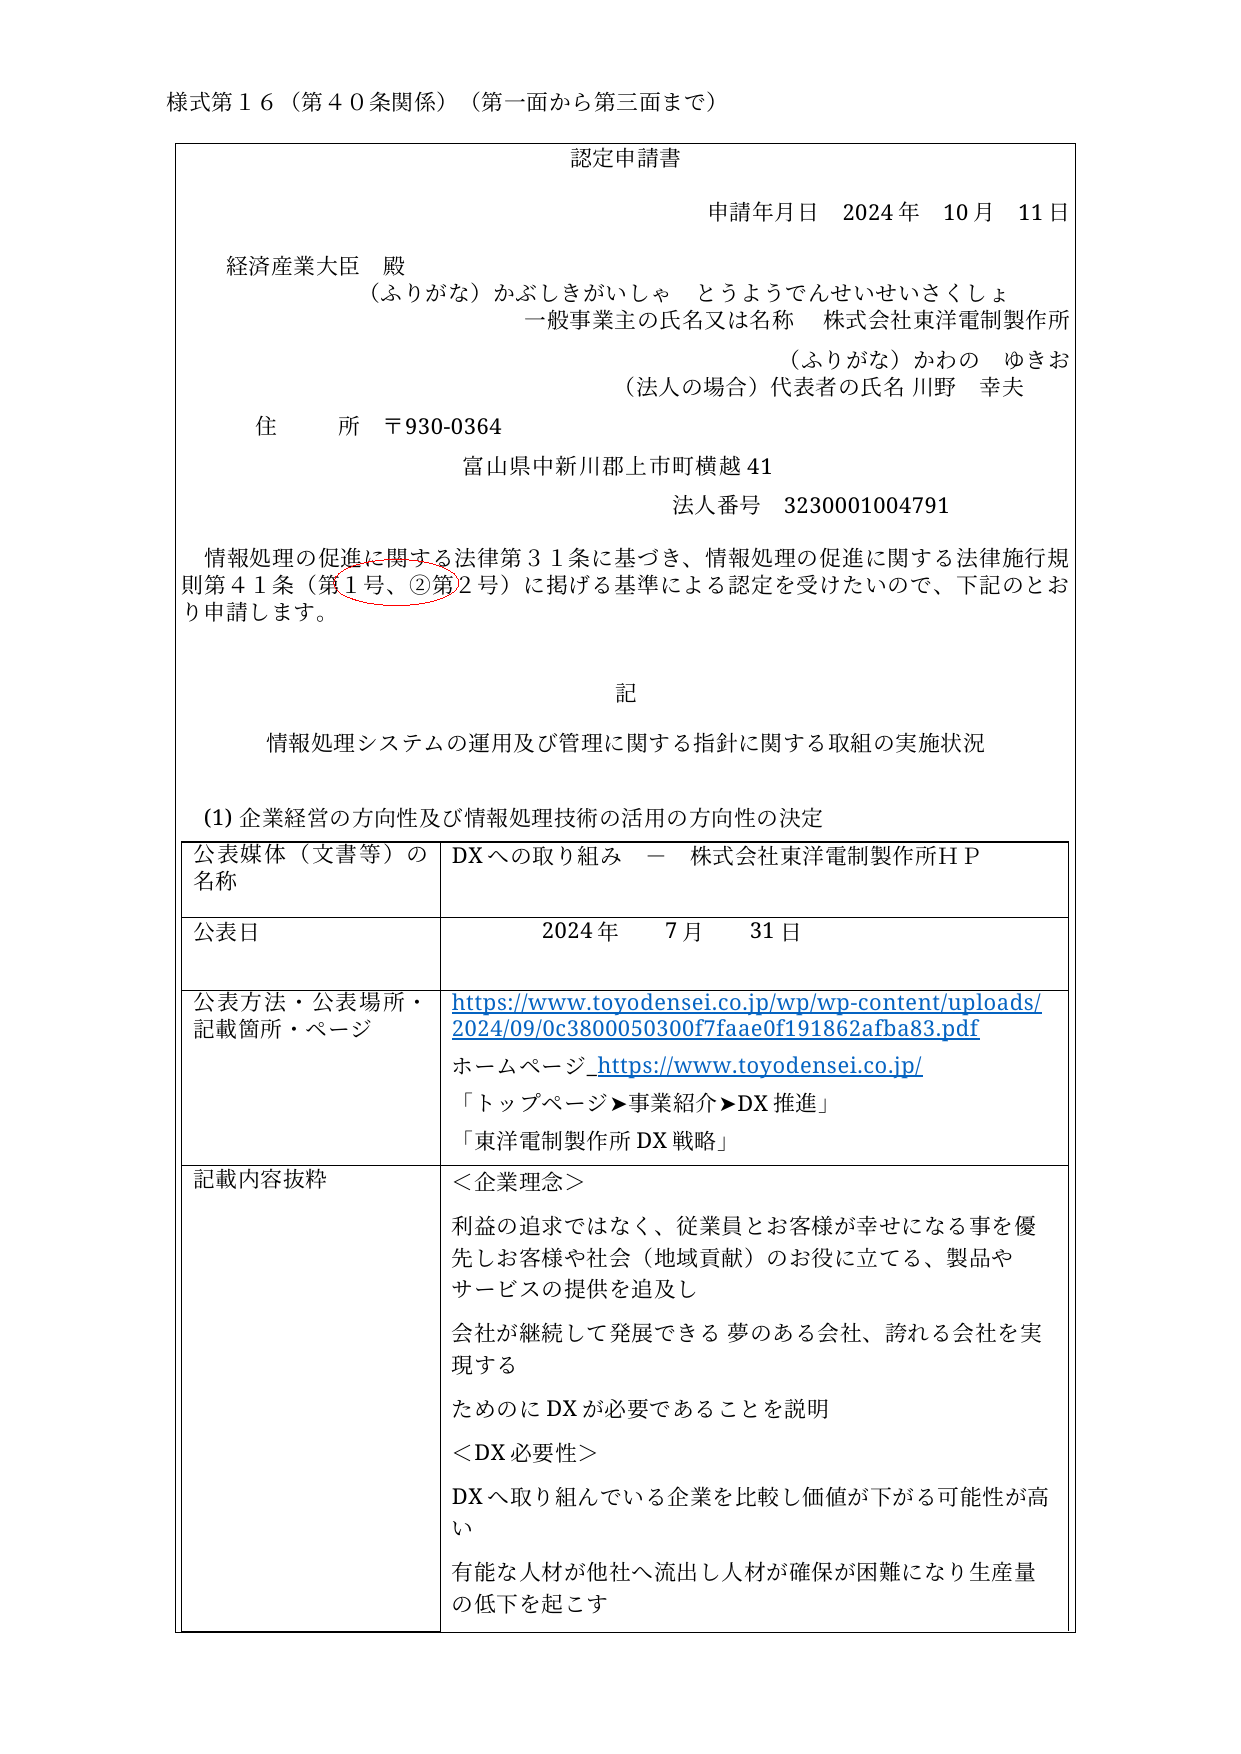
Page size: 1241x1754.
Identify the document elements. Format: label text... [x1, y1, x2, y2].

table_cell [176, 680, 1075, 1632]
table_header 認定申請書 申請年月日 2024年 10月 11日 経済産業大臣 殿 （ふりがな）かぶしきがいしゃ とうようでんせいせいさくしょ 一般事業主の氏名又は名称 株式会社東洋電制製作所 （ふりがな）かわの ゆきお （法人の場合）代表者の氏名 川野 幸夫 住所 〒930-0364 富山県中新川郡上市町横越41 法人番号 3230001004791 情報処理の促進に関する法律第３１条に基づき、情報処理の促進に関する法律施行規則第４１条（第１号、②第２号）に掲げる基準による認定を受けたいので、下記のとおり申請します。 [176, 144, 1075, 680]
text 様式第１６（第４０条関係）（第一面から第三面まで） [167, 89, 1070, 116]
